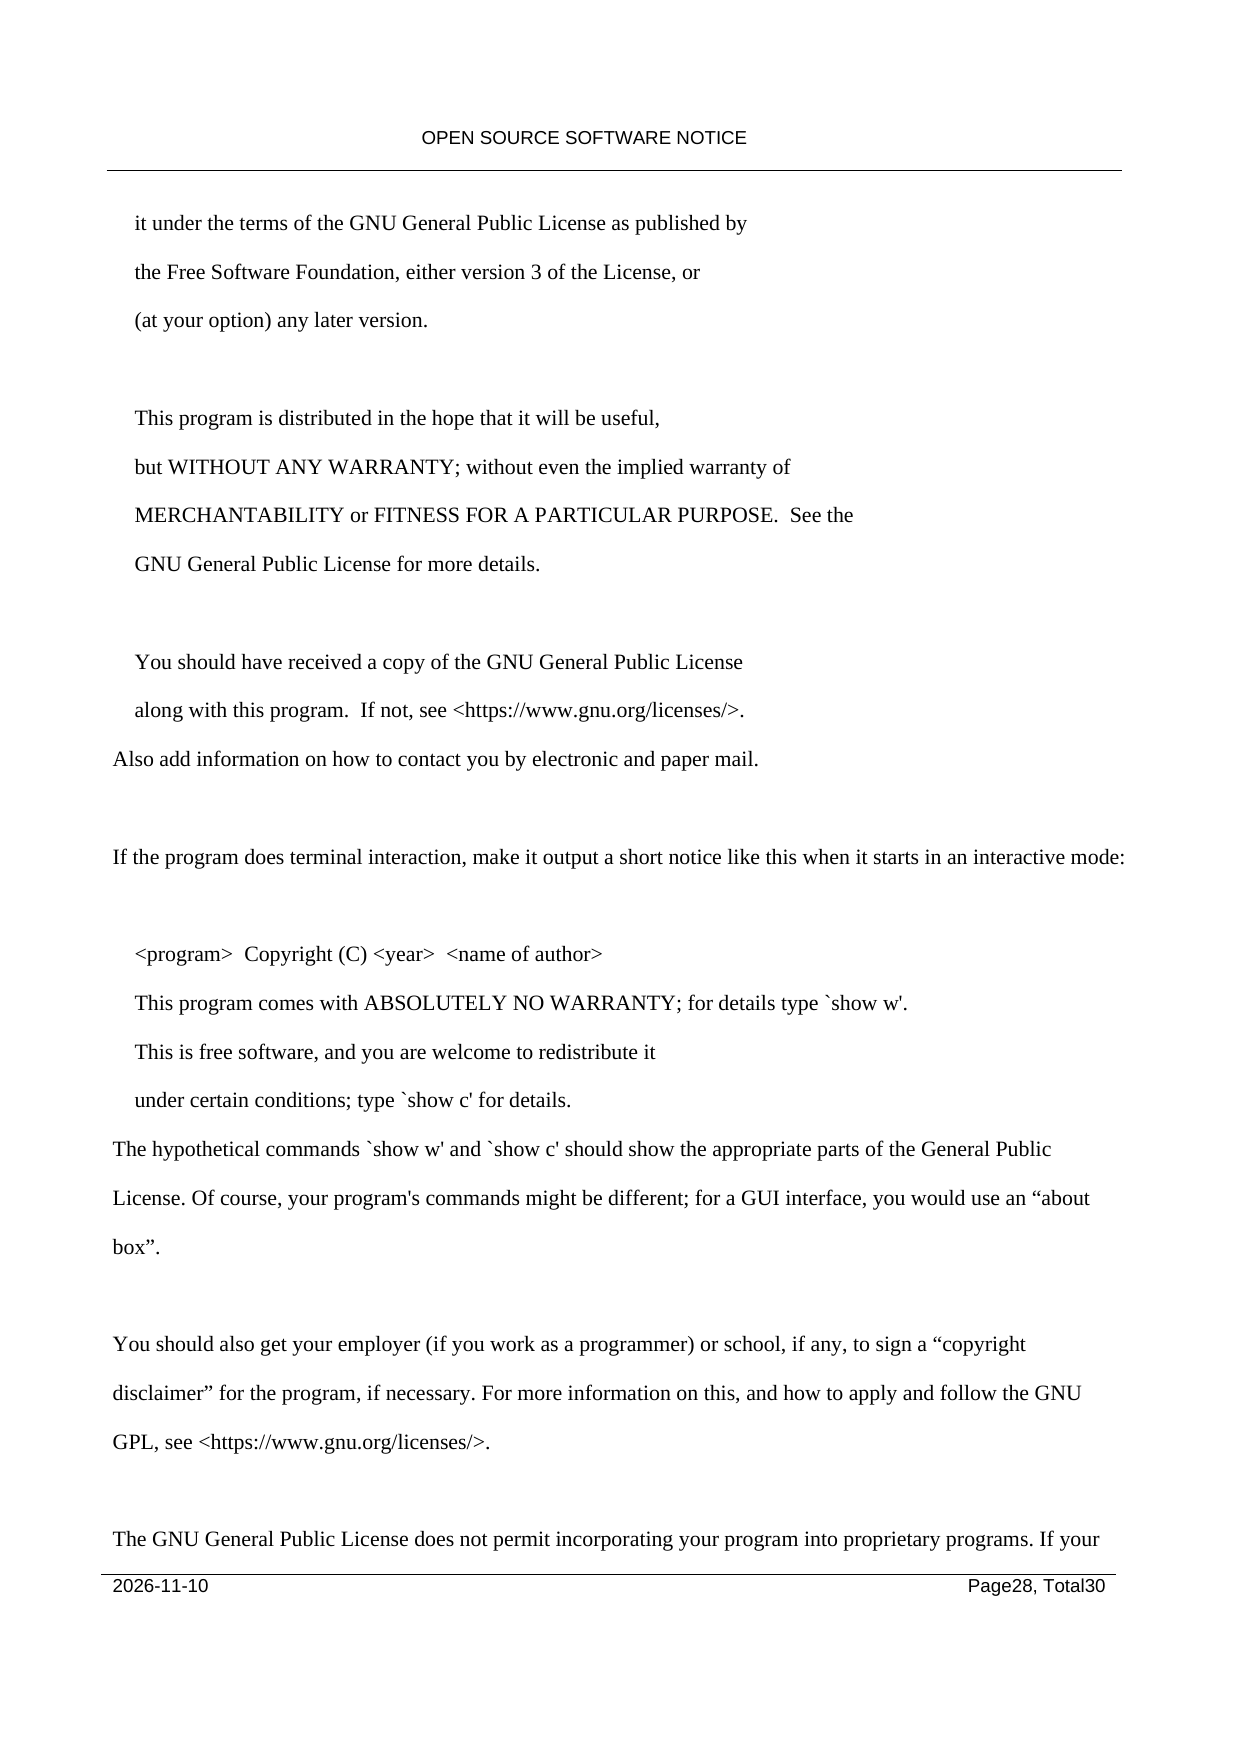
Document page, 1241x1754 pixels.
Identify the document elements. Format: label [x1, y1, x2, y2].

text [112, 206, 1128, 1555]
